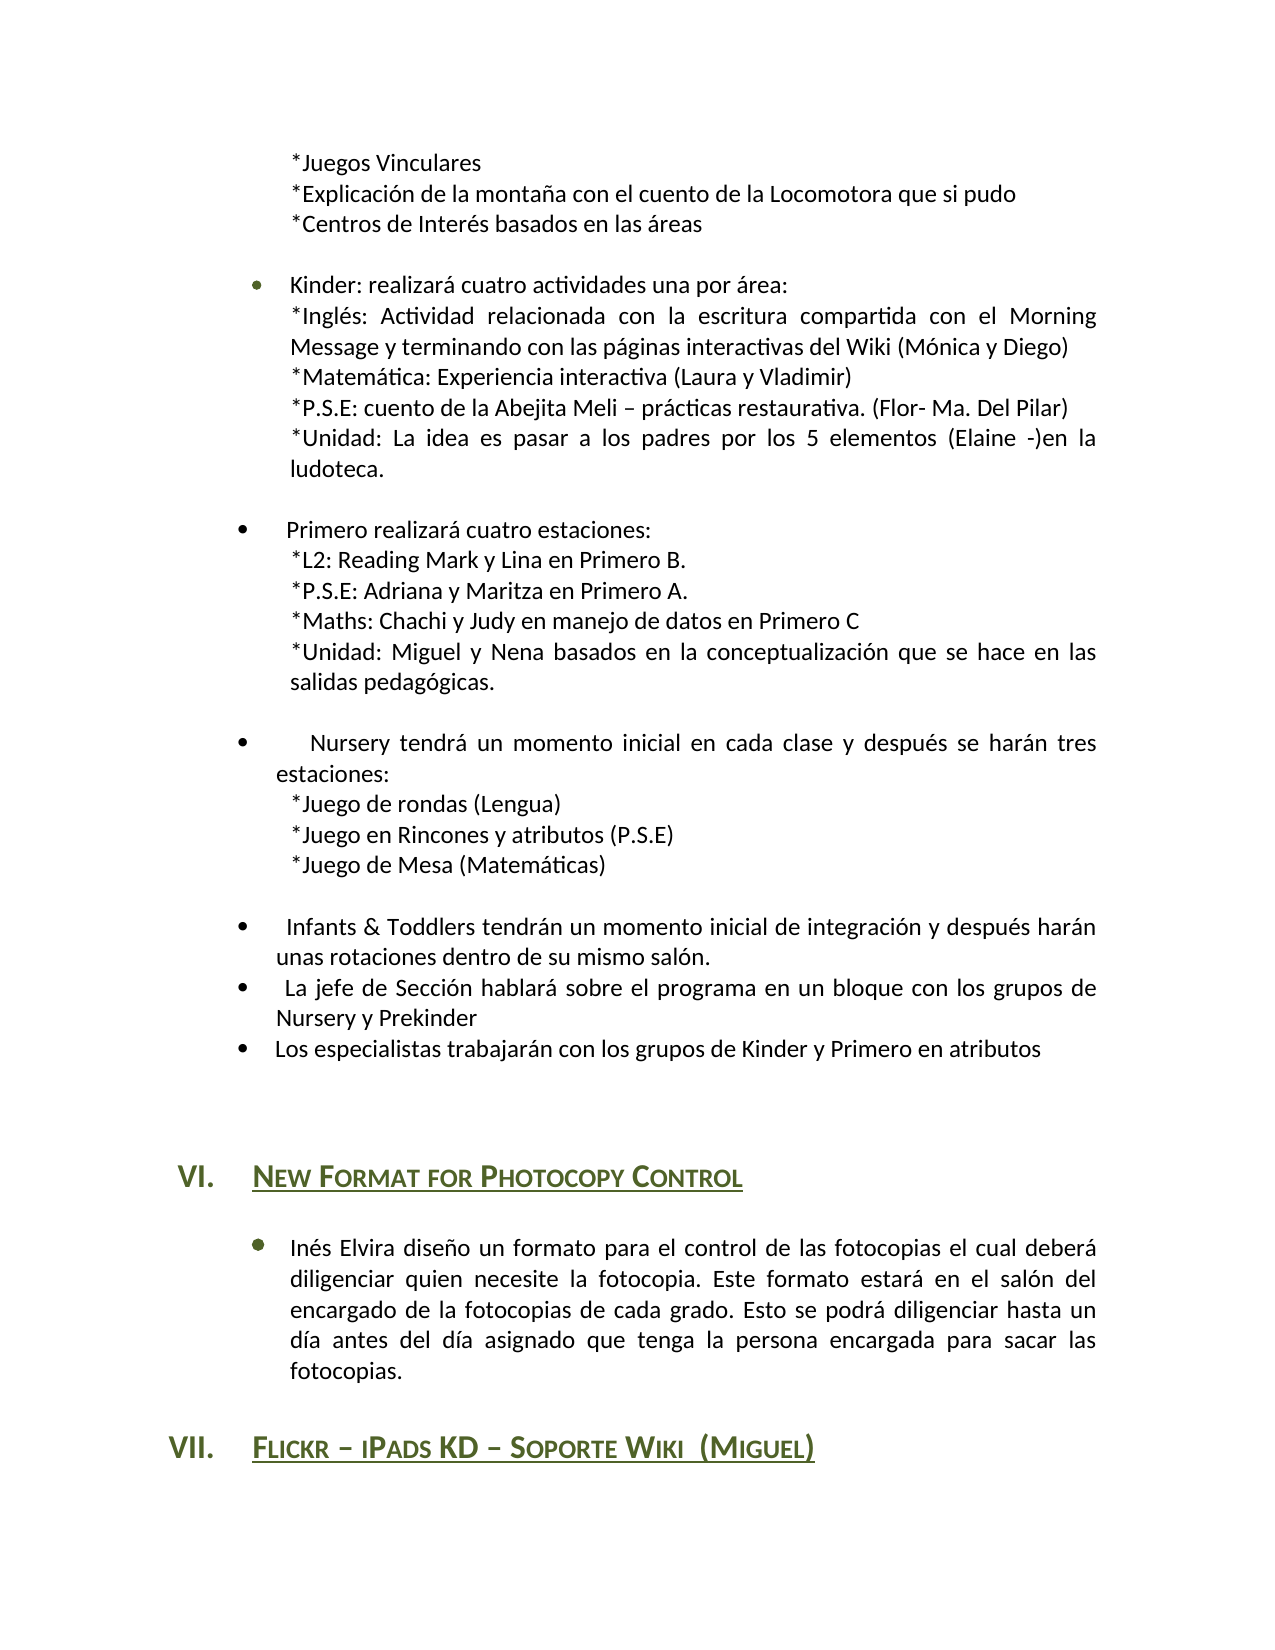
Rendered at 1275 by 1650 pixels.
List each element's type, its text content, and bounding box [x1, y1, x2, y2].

list Los especialistas trabajarán con los grupos de Kinder y Primero en atributos [238, 1033, 1098, 1063]
list *Juegos Vinculares [290, 148, 1098, 178]
list *Inglés: Actividad relacionada con la escritura compartida con el Morning Message y terminando con las páginas interactivas del Wiki (Mónica y Diego) [290, 300, 1098, 361]
list *Maths: Chachi y Judy en manejo de datos en Primero C [290, 605, 1098, 636]
list *Juego de rondas (Lengua) [290, 788, 1098, 819]
list La jefe de Sección hablará sobre el programa en un bloque con los grupos de Nursery y Prekinder [238, 972, 1098, 1033]
list Inés Elvira diseño un formato para el control de las fotocopias el cual deberá diligenciar quien necesite la fotocopia. Este formato estará en el salón del encargado de la fotocopias de cada grado. Esto se podrá diligenciar hasta un día antes del día asignado que tenga la persona encargada para sacar las fotocopias. [252, 1232, 1098, 1386]
list *Explicación de la montaña con el cuento de la Locomotora que si pudo [290, 178, 1098, 209]
list *Juego de Mesa (Matemáticas) [290, 849, 1098, 880]
list *P.S.E: cuento de la Abejita Meli – prácticas restaurativa. (Flor- Ma. Del Pilar) [290, 392, 1098, 422]
list *L2: Reading Mark y Lina en Primero B. [290, 544, 1098, 575]
list Nursery tendrá un momento inicial en cada clase y después se harán tres estaciones: [238, 727, 1098, 788]
list *Unidad: La idea es pasar a los padres por los 5 elementos (Elaine -)en la ludoteca. [290, 422, 1098, 483]
list Kinder: realizará cuatro actividades una por área: [252, 270, 1098, 300]
list Primero realizará cuatro estaciones: [238, 514, 1098, 544]
list Flickr – iPads KD – Soporte Wiki (Miguel) [215, 1426, 1098, 1467]
list New Format for Photocopy Control [215, 1155, 1098, 1196]
list Infants & Toddlers tendrán un momento inicial de integración y después harán unas rotaciones dentro de su mismo salón. [238, 911, 1098, 972]
list *Matemática: Experiencia interactiva (Laura y Vladimir) [290, 361, 1098, 392]
list *Centros de Interés basados en las áreas [290, 209, 1098, 239]
list *Juego en Rincones y atributos (P.S.E) [290, 819, 1098, 849]
list *P.S.E: Adriana y Maritza en Primero A. [290, 575, 1098, 605]
list *Unidad: Miguel y Nena basados en la conceptualización que se hace en las salidas pedagógicas. [290, 636, 1098, 697]
